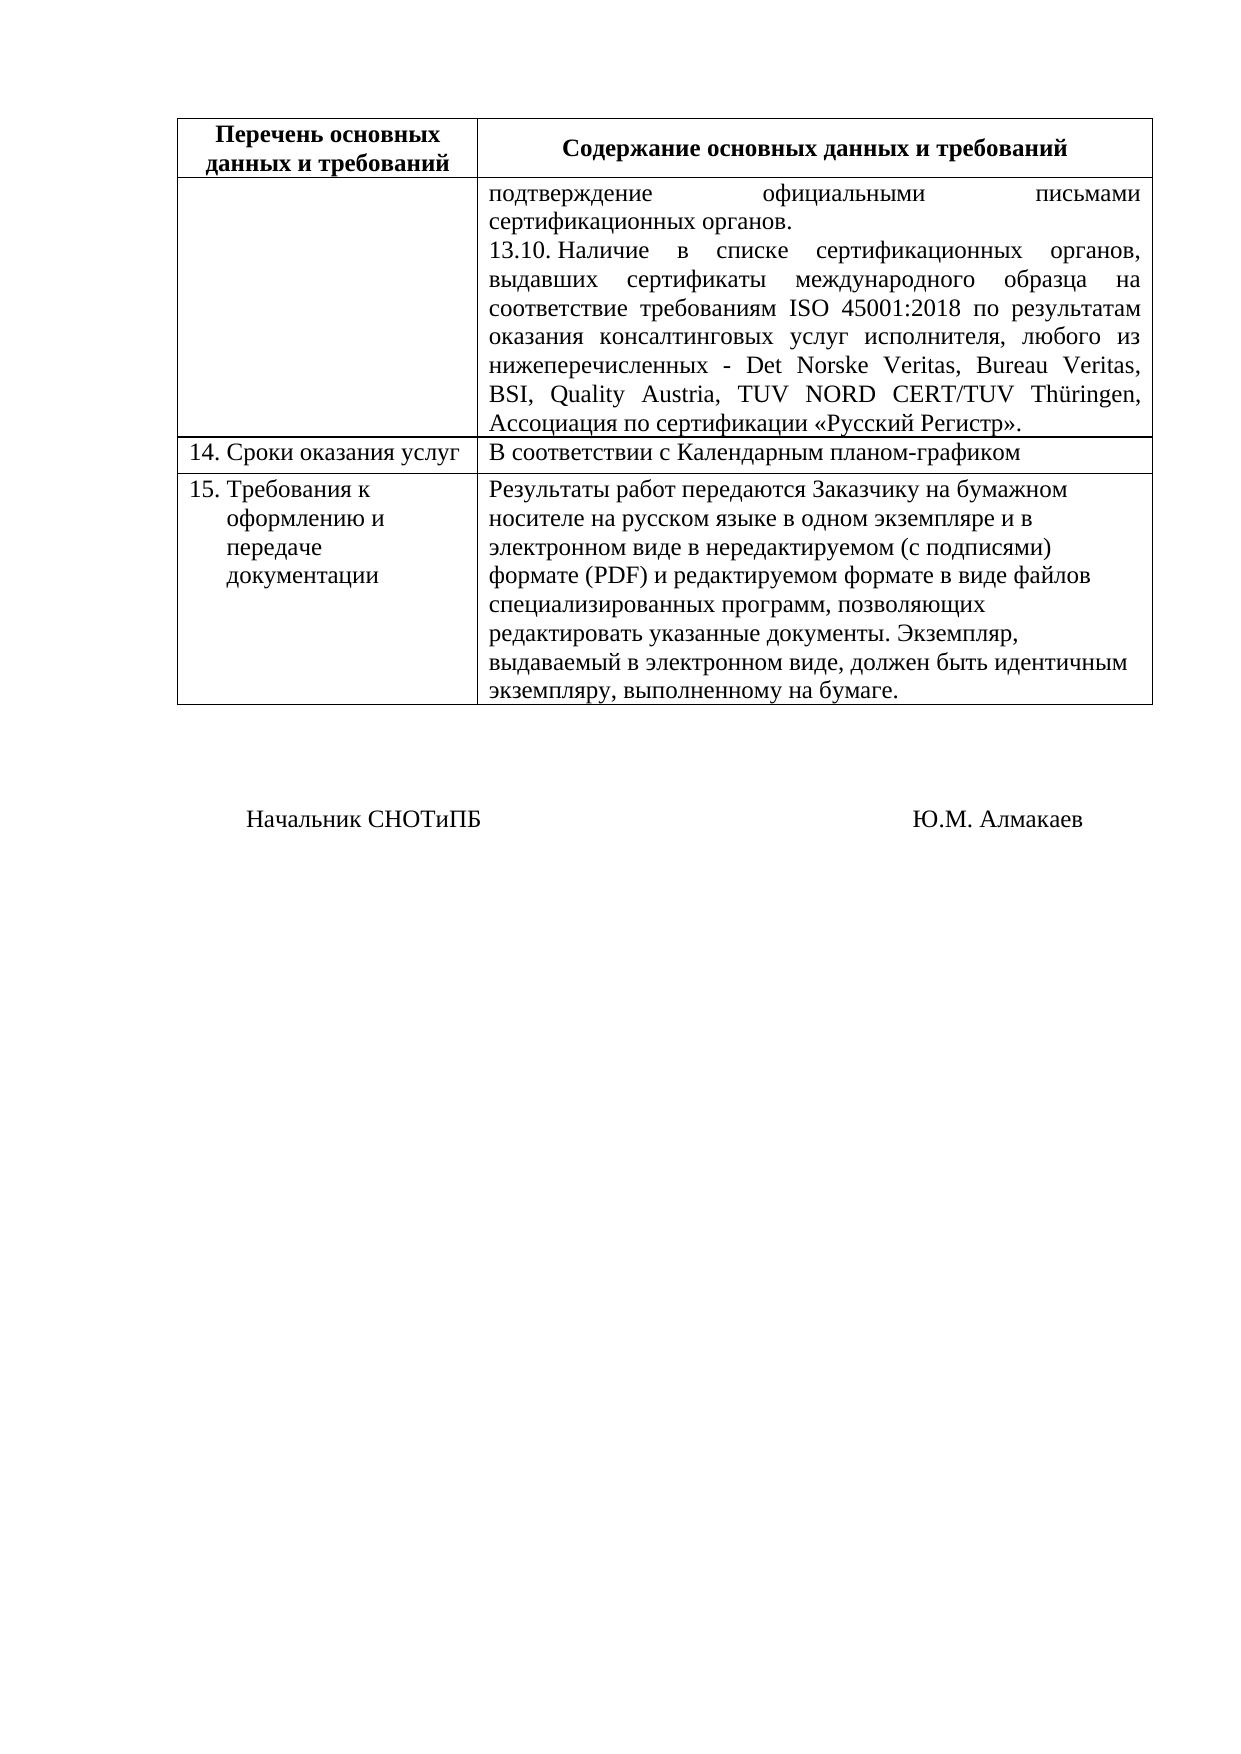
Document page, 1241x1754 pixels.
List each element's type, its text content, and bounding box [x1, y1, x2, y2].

table_cell Результаты работ передаются Заказчику на бумажном носителе на русском языке в одном экземпляре и в электронном виде в нередактируемом (с подписями) формате (PDF) и редактируемом формате в виде файлов специализированных программ, позволяющих редактировать указанные документы. Экземпляр, выдаваемый в электронном виде, должен быть идентичным экземпляру, выполненному на бумаге. [478, 474, 1152, 704]
table_cell Сроки оказания услуг [178, 438, 477, 473]
table_header Перечень основных данных и требований [178, 119, 477, 177]
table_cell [178, 178, 477, 436]
table_cell В соответствии с Календарным планом-графиком [478, 438, 1152, 473]
table_cell Требования к оформлению и передаче документации [178, 474, 477, 704]
table_header Содержание основных данных и требований [478, 119, 1152, 177]
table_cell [478, 178, 1152, 436]
text Начальник СНОТиПБ Ю.М. Алмакаев [177, 804, 1152, 833]
